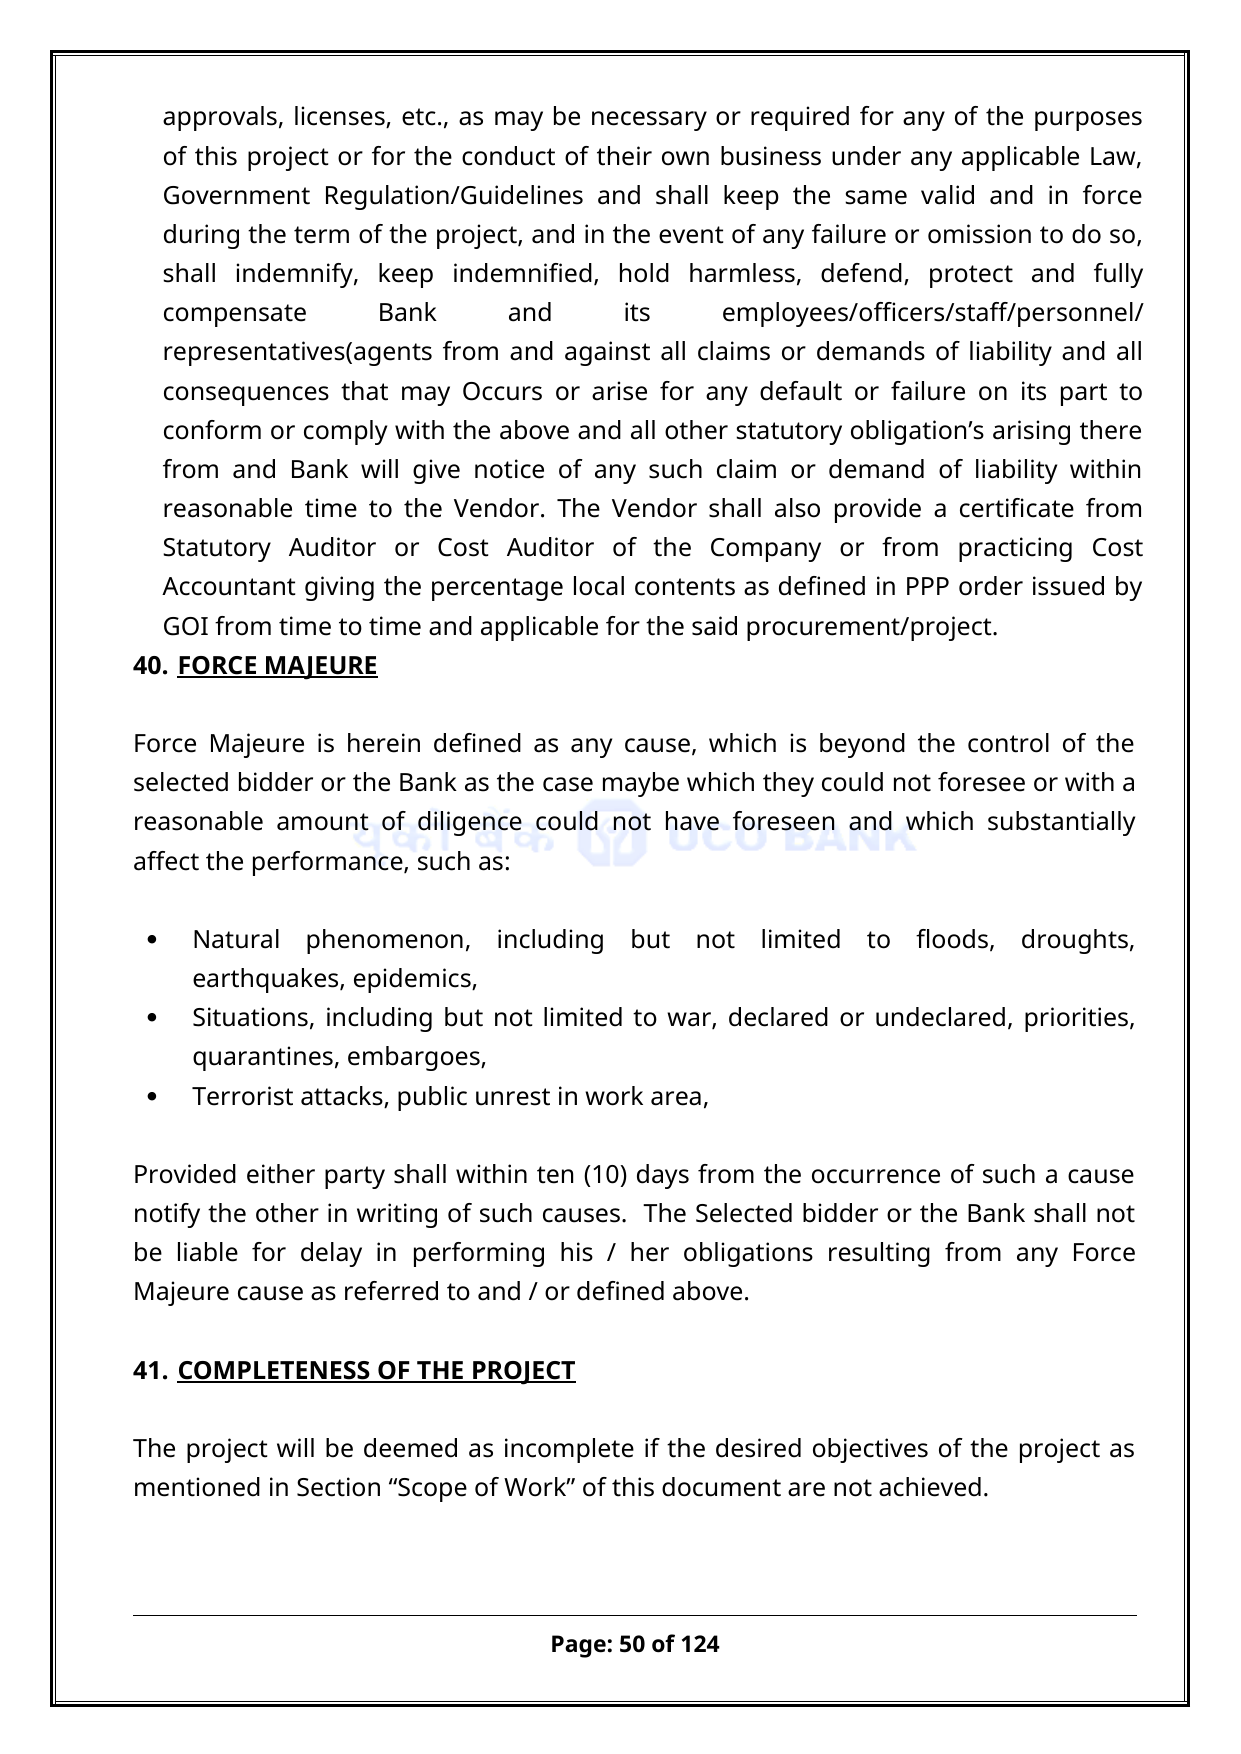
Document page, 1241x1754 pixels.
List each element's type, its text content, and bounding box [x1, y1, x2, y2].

list Natural phenomenon, including but not limited to floods, droughts, earthquakes, epidemics, [148, 921, 1137, 995]
text Provided either party shall within ten (10) days from the occurrence of such a cause notify the other in writing of such causes. The Selected bidder or the Bank shall not be liable for delay in performing his / her obligations resulting from any Force Majeure cause as referred to and / or defined above. [133, 1156, 1137, 1308]
list COMPLETENESS OF THE PROJECT [133, 1352, 1137, 1386]
list Situations, including but not limited to war, declared or undeclared, priorities, quarantines, embargoes, [148, 1000, 1137, 1073]
list Terrorist attacks, public unrest in work area, [148, 1078, 1137, 1112]
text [162, 99, 1144, 642]
text Force Majeure is herein defined as any cause, which is beyond the control of the selected bidder or the Bank as the case maybe which they could not foresee or with a reasonable amount of diligence could not have foreseen and which substantially affect the performance, such as: [133, 726, 1137, 877]
list FORCE MAJEURE [133, 647, 1137, 681]
text The project will be deemed as incomplete if the desired objectives of the project as mentioned in Section “Scope of Work” of this document are not achieved. [133, 1431, 1137, 1504]
